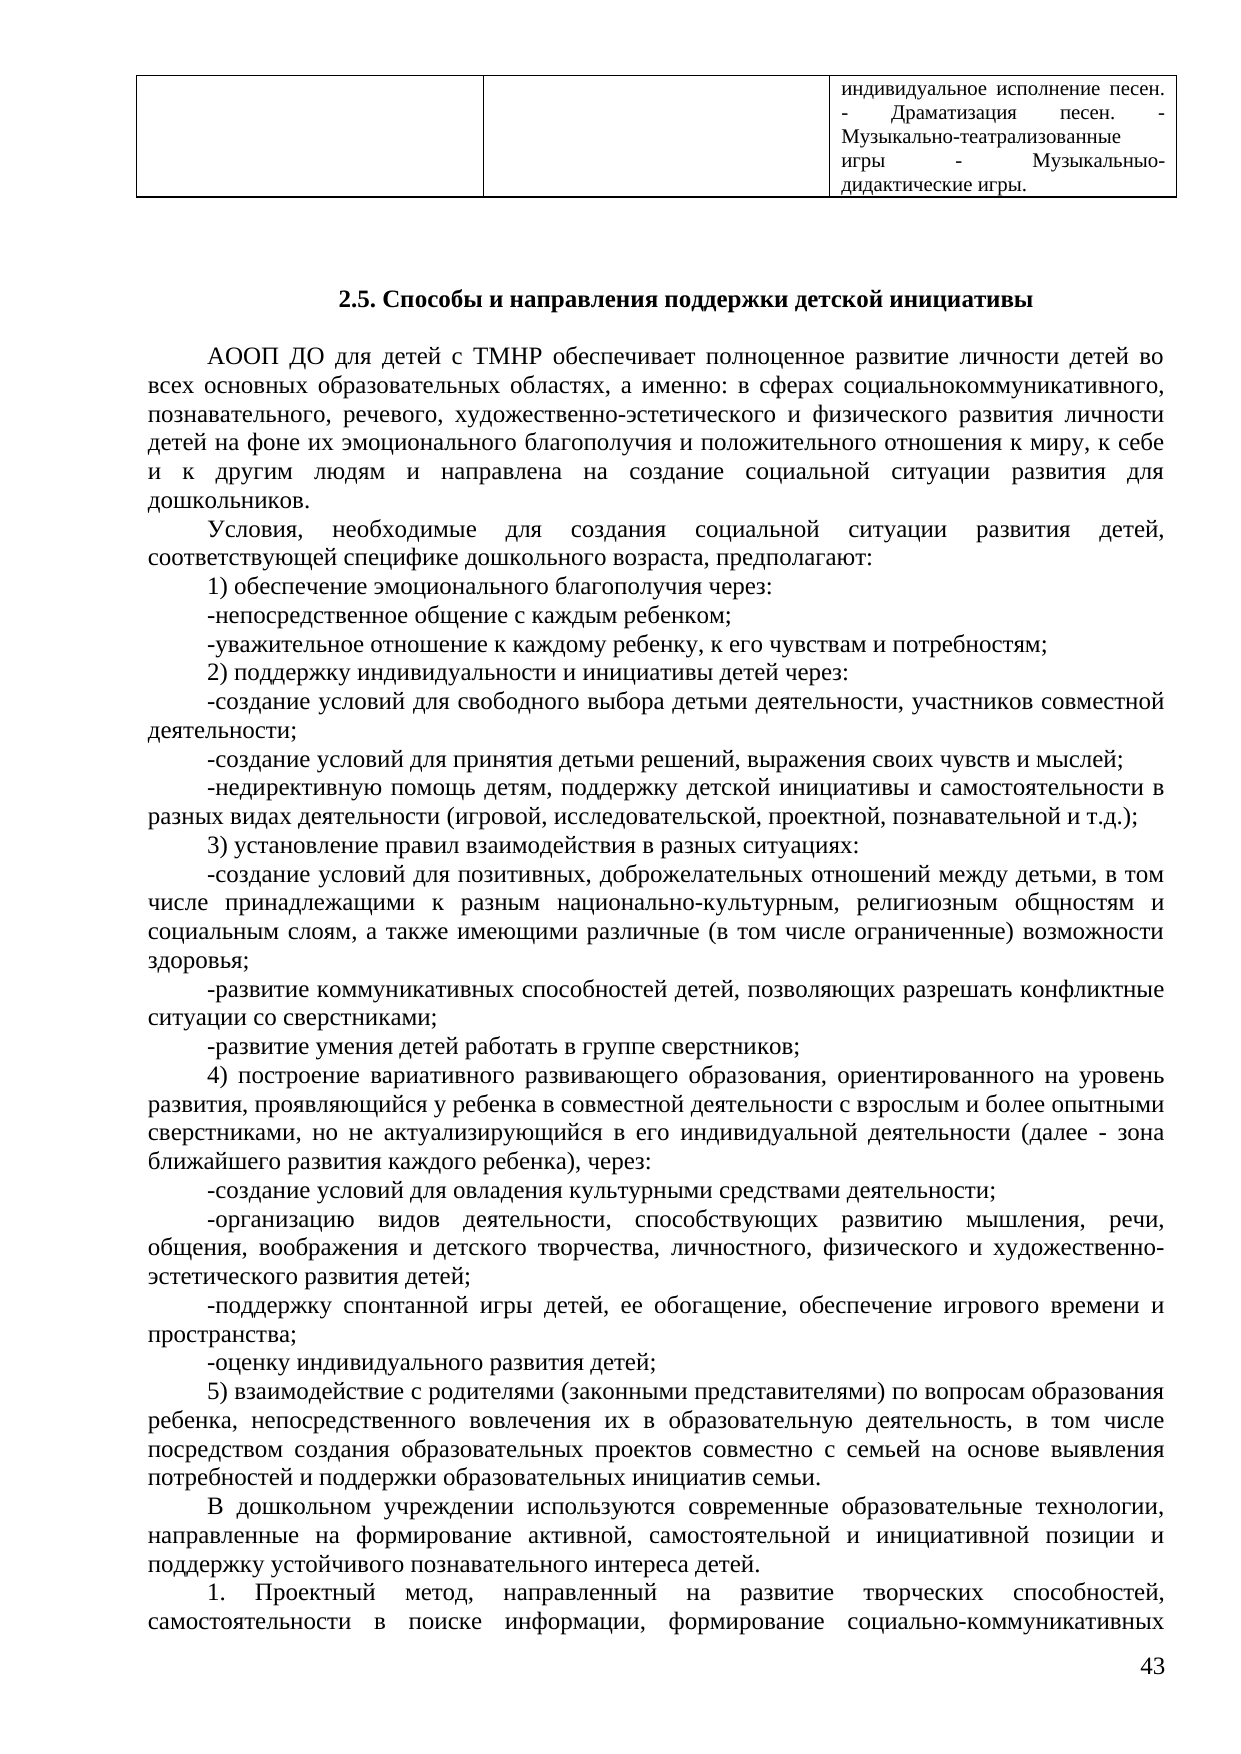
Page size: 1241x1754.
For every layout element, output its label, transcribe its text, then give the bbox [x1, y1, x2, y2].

text АООП ДО для детей с ТМНР обеспечивает полноценное развитие личности детей во всех основных образовательных областях, а именно: в сферах социальнокоммуникативного, познавательного, речевого, художественно-эстетического и физического развития личности детей на фоне их эмоционального благополучия и положительного отношения к миру, к себе и к другим людям и направлена на создание социальной ситуации развития для дошкольников. [148, 341, 1165, 514]
text 2) поддержку индивидуальности и инициативы детей через: [148, 657, 1165, 686]
text 3) установление правил взаимодействия в разных ситуациях: [148, 830, 1165, 859]
text -создание условий для принятия детьми решений, выражения своих чувств и мыслей; [148, 744, 1165, 772]
text -оценку индивидуального развития детей; [148, 1347, 1165, 1376]
text -недирективную помощь детям, поддержку детской инициативы и самостоятельности в разных видах деятельности (игровой, исследовательской, проектной, познавательной и т.д.); [148, 772, 1165, 830]
text -развитие коммуникативных способностей детей, позволяющих разрешать конфликтные ситуации со сверстниками; [148, 974, 1165, 1031]
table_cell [137, 76, 483, 196]
text -развитие умения детей работать в группе сверстников; [148, 1031, 1165, 1060]
text -организацию видов деятельности, способствующих развитию мышления, речи, общения, воображения и детского творчества, личностного, физического и художественно-эстетического развития детей; [148, 1204, 1165, 1290]
text Условия, необходимые для создания социальной ситуации развития детей, соответствующей специфике дошкольного возраста, предполагают: [148, 514, 1165, 571]
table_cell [830, 76, 1176, 196]
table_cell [484, 76, 829, 196]
text 4) построение вариативного развивающего образования, ориентированного на уровень развития, проявляющийся у ребенка в совместной деятельности с взрослым и более опытными сверстниками, но не актуализирующийся в его индивидуальной деятельности (далее - зона ближайшего развития каждого ребенка), через: [148, 1060, 1165, 1175]
text 1) обеспечение эмоционального благополучия через: [148, 571, 1165, 600]
text -поддержку спонтанной игры детей, ее обогащение, обеспечение игрового времени и пространства; [148, 1290, 1165, 1347]
text -создание условий для свободного выбора детьми деятельности, участников совместной деятельности; [148, 686, 1165, 744]
text В дошкольном учреждении используются современные образовательные технологии, направленные на формирование активной, самостоятельной и инициативной позиции и поддержку устойчивого познавательного интереса детей. [148, 1491, 1165, 1577]
text 2.5. Способы и направления поддержки детской инициативы [148, 284, 1165, 312]
text -уважительное отношение к каждому ребенку, к его чувствам и потребностям; [148, 629, 1165, 657]
text 5) взаимодействие с родителями (законными представителями) по вопросам образования ребенка, непосредственного вовлечения их в образовательную деятельность, в том числе посредством создания образовательных проектов совместно с семьей на основе выявления потребностей и поддержки образовательных инициатив семьи. [148, 1376, 1165, 1491]
text -создание условий для овладения культурными средствами деятельности; [148, 1175, 1165, 1204]
text -непосредственное общение с каждым ребенком; [148, 600, 1165, 629]
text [148, 1577, 1165, 1635]
text -создание условий для позитивных, доброжелательных отношений между детьми, в том числе принадлежащими к разным национально-культурным, религиозным общностям и социальным слоям, а также имеющими различные (в том числе ограниченные) возможности здоровья; [148, 859, 1165, 974]
